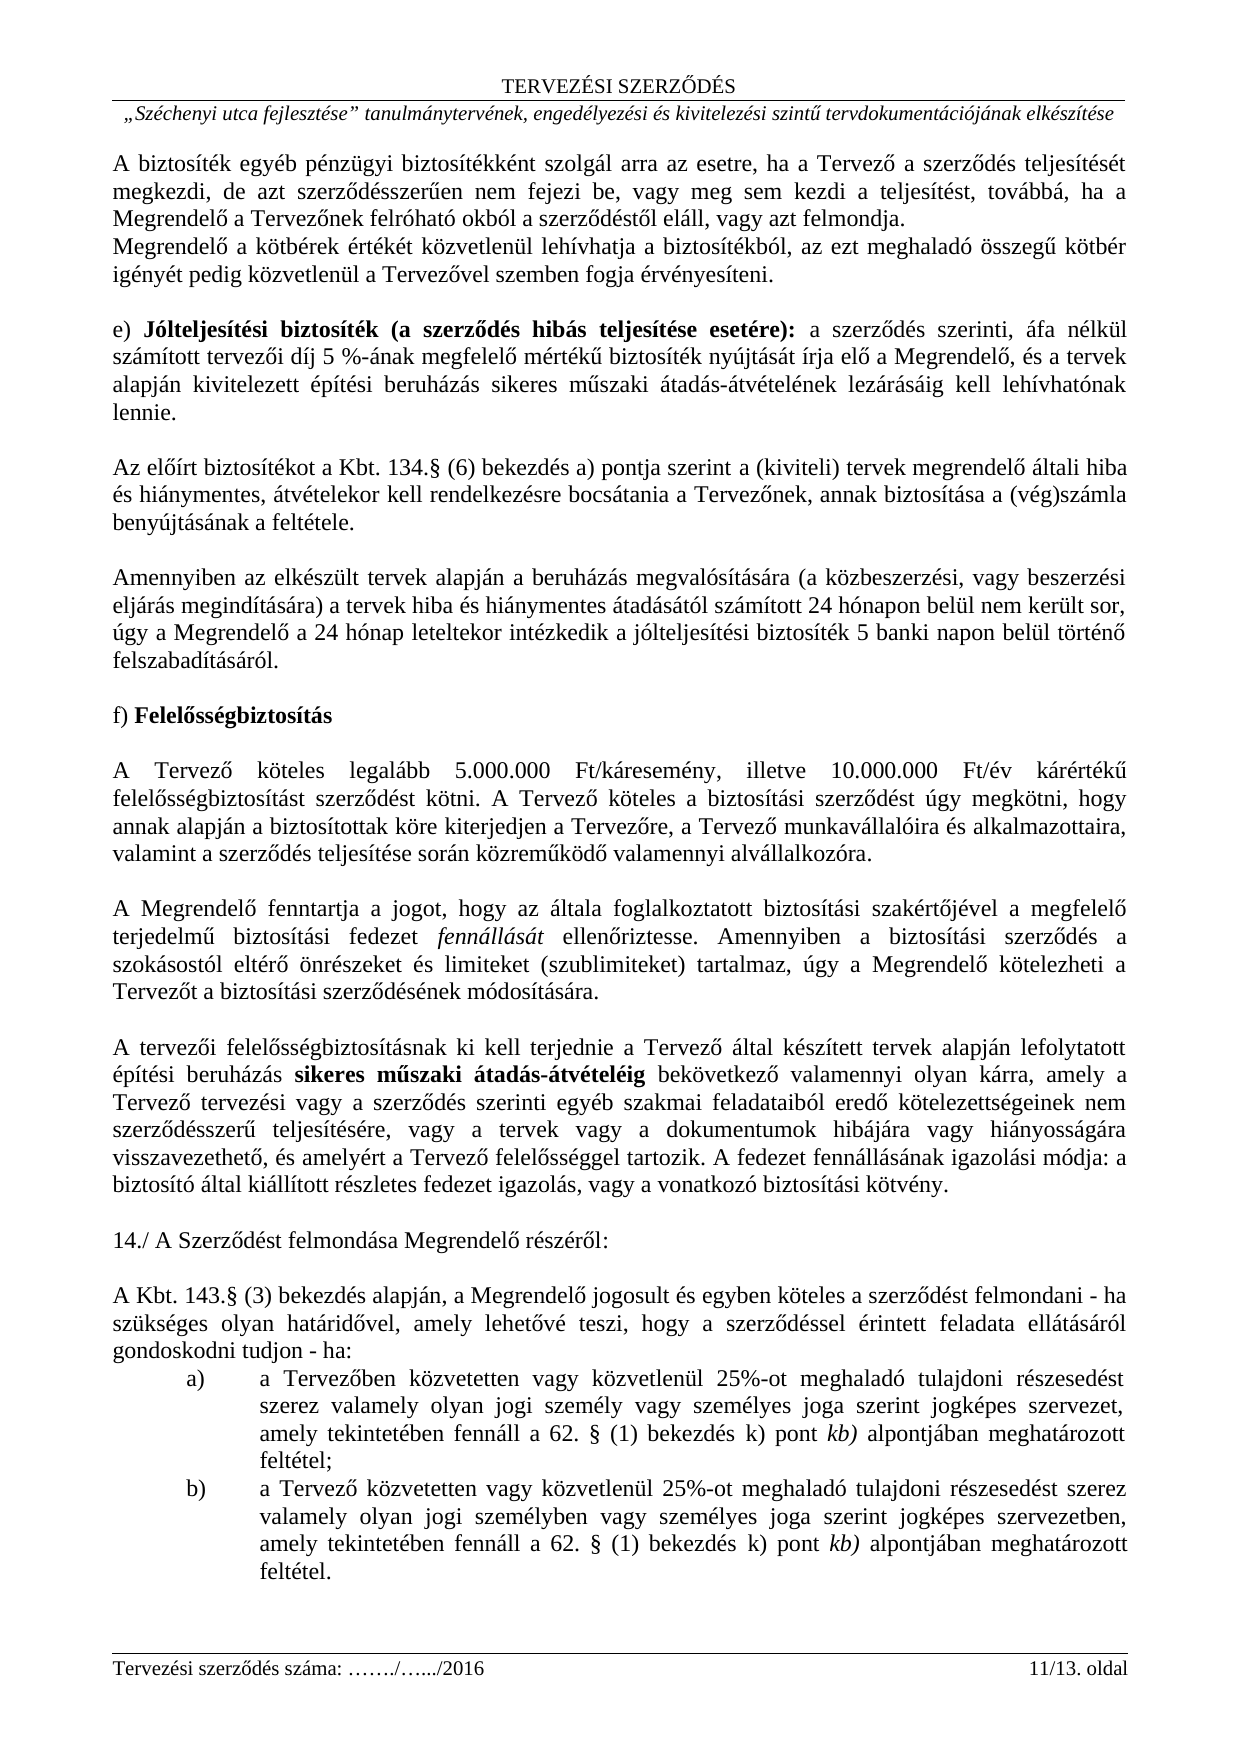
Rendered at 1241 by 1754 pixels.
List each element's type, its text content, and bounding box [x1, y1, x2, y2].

text A Kbt. 143.§ (3) bekezdés alapján, a Megrendelő jogosult és egyben köteles a szerződést felmondani - ha szükséges olyan határidővel, amely lehetővé teszi, hogy a szerződéssel érintett feladata ellátásáról gondoskodni tudjon - ha: [112, 1281, 1128, 1364]
text Megrendelő a kötbérek értékét közvetlenül lehívhatja a biztosítékból, az ezt meghaladó összegű kötbér igényét pedig közvetlenül a Tervezővel szemben fogja érvényesíteni. [112, 232, 1128, 287]
text Az előírt biztosítékot a Kbt. 134.§ (6) bekezdés a) pontja szerint a (kiviteli) tervek megrendelő általi hiba és hiánymentes, átvételekor kell rendelkezésre bocsátania a Tervezőnek, annak biztosítása a (vég)számla benyújtásának a feltétele. [112, 453, 1128, 536]
text A Megrendelő fenntartja a jogot, hogy az általa foglalkoztatott biztosítási szakértőjével a megfelelő terjedelmű biztosítási fedezet fennállását ellenőriztesse. Amennyiben a biztosítási szerződés a szokásostól eltérő önrészeket és limiteket (szublimiteket) tartalmaz, úgy a Megrendelő kötelezheti a Tervezőt a biztosítási szerződésének módosítására. [112, 894, 1128, 1005]
text Amennyiben az elkészült tervek alapján a beruházás megvalósítására (a közbeszerzési, vagy beszerzési eljárás megindítására) a tervek hiba és hiánymentes átadásától számított 24 hónapon belül nem került sor, úgy a Megrendelő a 24 hónap leteltekor intézkedik a jólteljesítési biztosíték 5 banki napon belül történő felszabadításáról. [112, 563, 1128, 674]
text A tervezői felelősségbiztosításnak ki kell terjednie a Tervező által készített tervek alapján lefolytatott építési beruházás sikeres műszaki átadás-átvételéig bekövetkező valamennyi olyan kárra, amely a Tervező tervezési vagy a szerződés szerinti egyéb szakmai feladataiból eredő kötelezettségeinek nem szerződésszerű teljesítésére, vagy a tervek vagy a dokumentumok hibájára vagy hiányosságára visszavezethető, és amelyért a Tervező felelősséggel tartozik. A fedezet fennállásának igazolási módja: a biztosító által kiállított részletes fedezet igazolás, vagy a vonatkozó biztosítási kötvény. [112, 1032, 1128, 1198]
text b) a Tervező közvetetten vagy közvetlenül 25%-ot meghaladó tulajdoni részesedést szerez valamely olyan jogi személyben vagy személyes joga szerint jogképes szervezetben, amely tekintetében fennáll a 62. § (1) bekezdés k) pont kb) alpontjában meghatározott feltétel. [186, 1474, 1128, 1584]
text A Tervező köteles legalább 5.000.000 Ft/káresemény, illetve 10.000.000 Ft/év kárértékű felelősségbiztosítást szerződést kötni. A Tervező köteles a biztosítási szerződést úgy megkötni, hogy annak alapján a biztosítottak köre kiterjedjen a Tervezőre, a Tervező munkavállalóira és alkalmazottaira, valamint a szerződés teljesítése során közreműködő valamennyi alvállalkozóra. [112, 756, 1128, 867]
text A biztosíték egyéb pénzügyi biztosítékként szolgál arra az esetre, ha a Tervező a szerződés teljesítését megkezdi, de azt szerződésszerűen nem fejezi be, vagy meg sem kezdi a teljesítést, továbbá, ha a Megrendelő a Tervezőnek felróható okból a szerződéstől eláll, vagy azt felmondja. [112, 149, 1128, 232]
text f) Felelősségbiztosítás [112, 701, 1128, 729]
list a) a Tervezőben közvetetten vagy közvetlenül 25%-ot meghaladó tulajdoni részesedést szerez valamely olyan jogi személy vagy személyes joga szerint jogképes szervezet, amely tekintetében fennáll a 62. § (1) bekezdés k) pont kb) alpontjában meghatározott feltétel; [186, 1364, 1125, 1474]
text 14./ A Szerződést felmondása Megrendelő részéről: [112, 1226, 1128, 1253]
text e) Jólteljesítési biztosíték (a szerződés hibás teljesítése esetére): a szerződés szerinti, áfa nélkül számított tervezői díj 5 %-ának megfelelő mértékű biztosíték nyújtását írja elő a Megrendelő, és a tervek alapján kivitelezett építési beruházás sikeres műszaki átadás-átvételének lezárásáig kell lehívhatónak lennie. [112, 315, 1128, 425]
